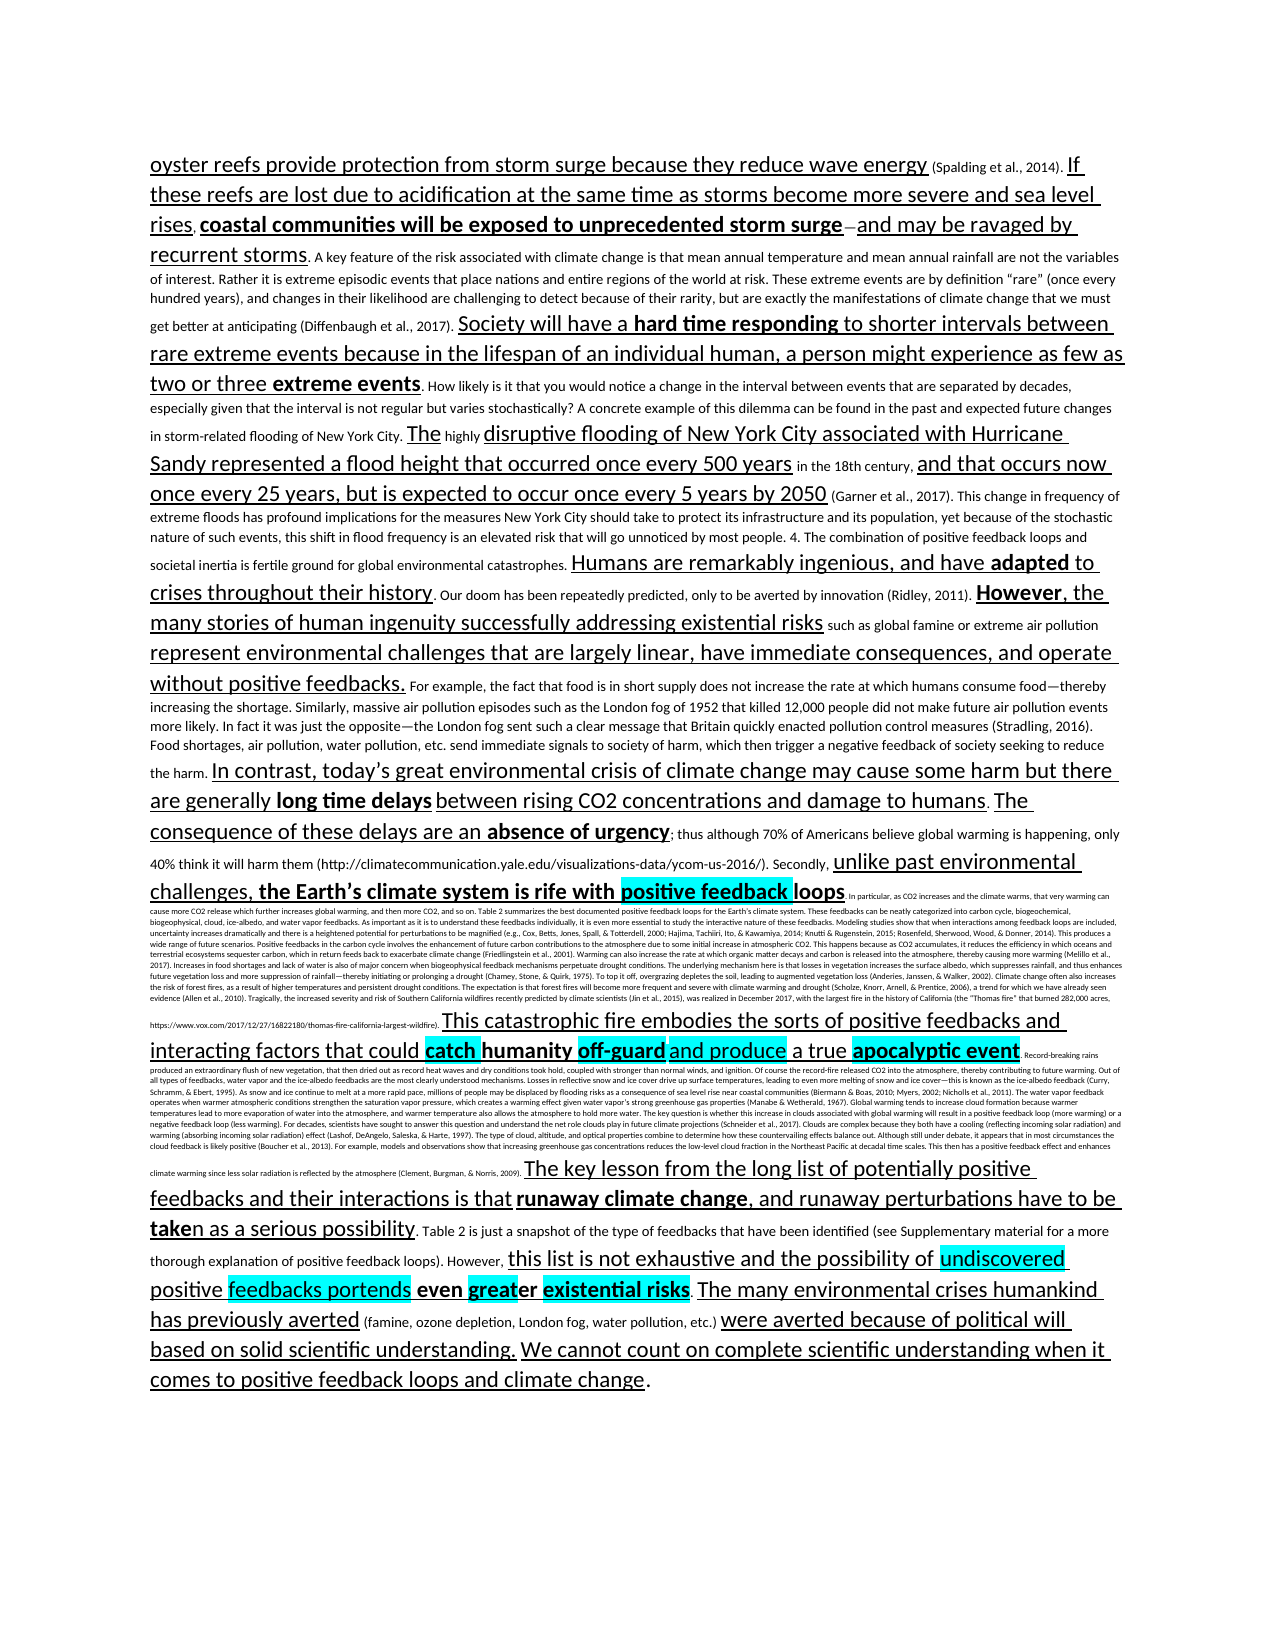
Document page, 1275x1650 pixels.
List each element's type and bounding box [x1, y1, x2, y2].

text [150, 365, 1125, 1393]
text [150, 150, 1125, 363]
